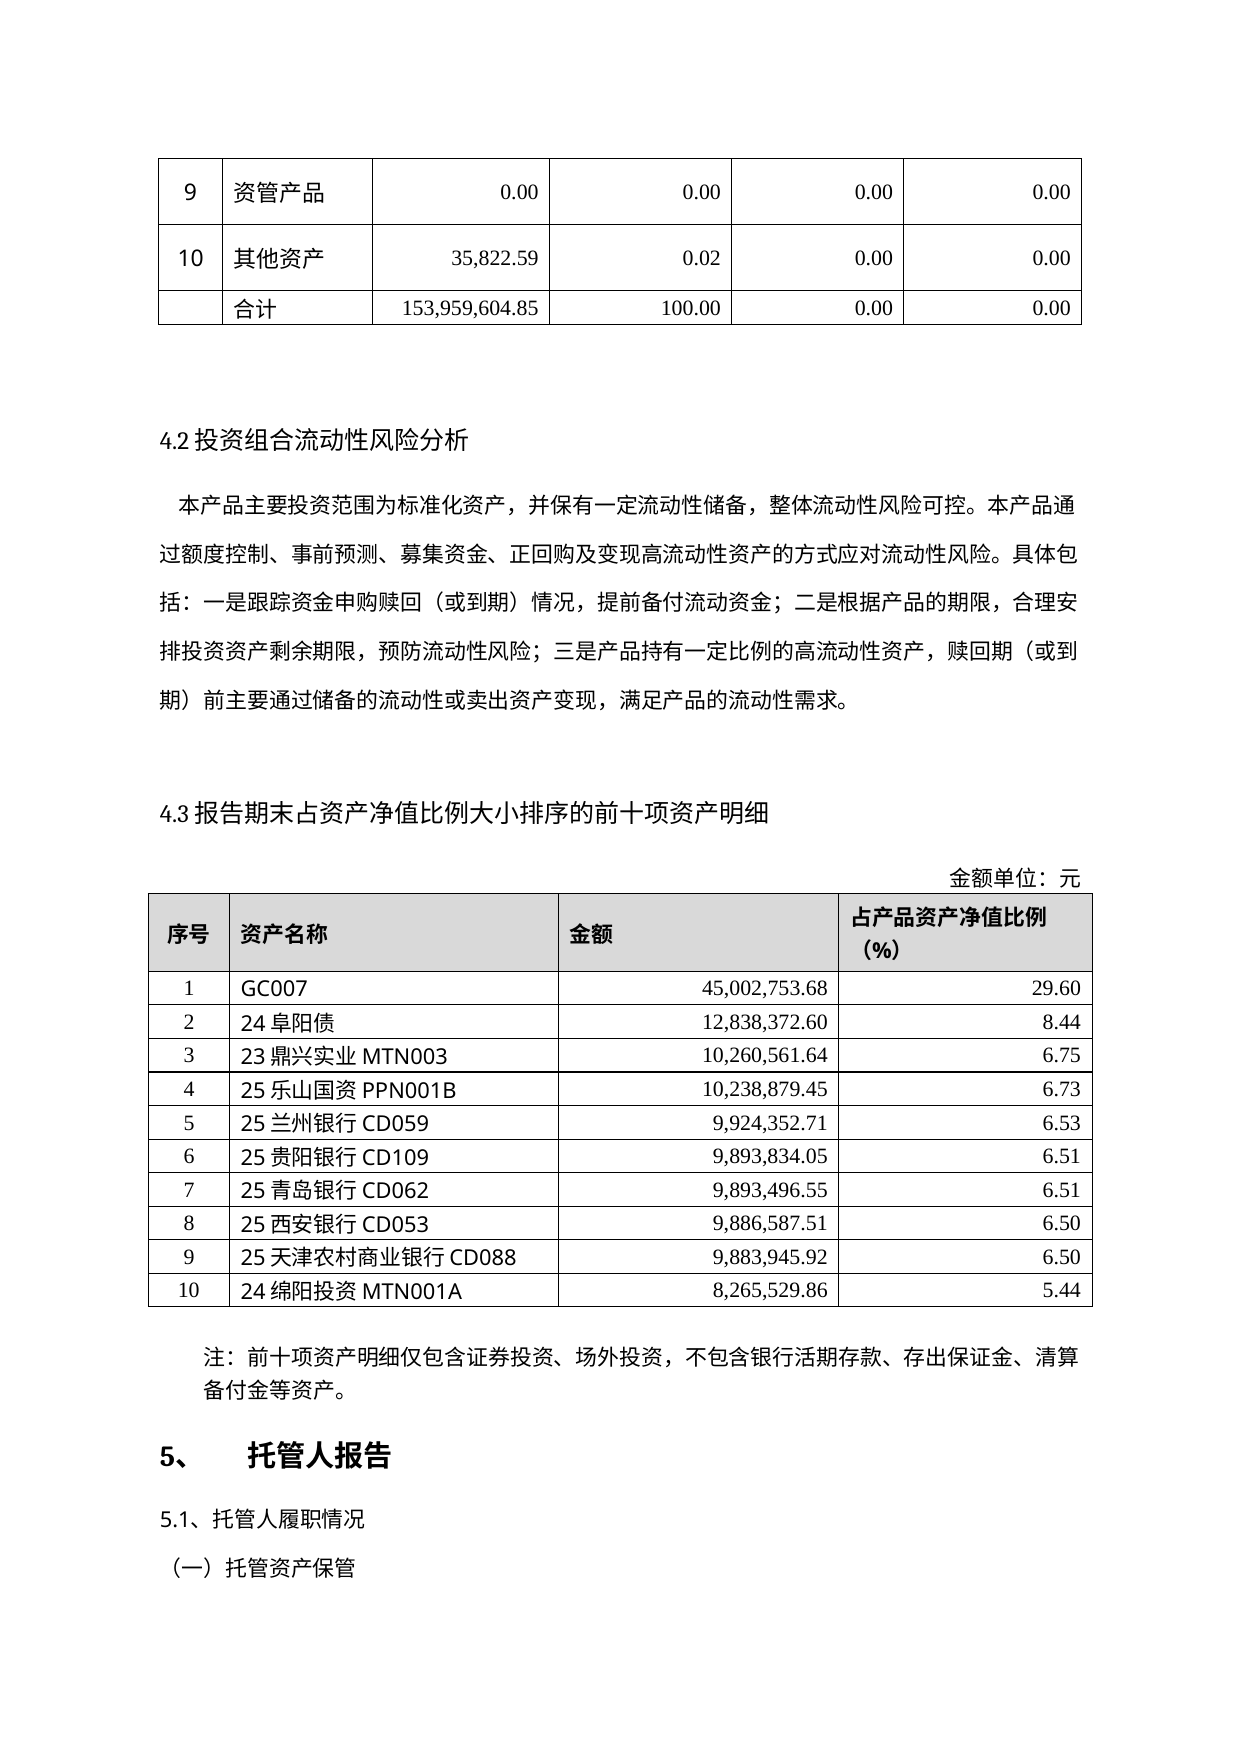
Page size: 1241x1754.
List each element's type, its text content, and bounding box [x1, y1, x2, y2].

table_header 序号 [149, 894, 229, 971]
table_cell 0.00 [550, 159, 731, 224]
table_cell 9,893,834.05 [559, 1140, 838, 1172]
table_cell 6.51 [839, 1140, 1092, 1172]
table_cell 8,265,529.86 [559, 1274, 838, 1306]
table_cell 0.00 [904, 291, 1081, 324]
table_cell 0.00 [732, 225, 903, 290]
table_cell 6.75 [839, 1039, 1092, 1071]
table_cell 6 [149, 1140, 229, 1172]
title 托管人报告 [159, 1421, 1081, 1486]
table_cell 23鼎兴实业MTN003 [230, 1039, 558, 1071]
table_cell 2 [149, 1005, 229, 1038]
table_cell 24绵阳投资MTN001A [230, 1274, 558, 1306]
table_cell 0.00 [373, 159, 549, 224]
table_cell 25青岛银行CD062 [230, 1173, 558, 1206]
title 报告期末占资产净值比例大小排序的前十项资产明细 [159, 779, 1081, 844]
table_cell 0.02 [550, 225, 731, 290]
table_cell 6.73 [839, 1073, 1092, 1105]
table_cell 6.53 [839, 1106, 1092, 1138]
table_cell 其他资产 [223, 225, 372, 290]
table_cell 6.51 [839, 1173, 1092, 1206]
title 投资组合流动性风险分析 [159, 406, 1081, 471]
table_cell 0.00 [904, 225, 1081, 290]
table_cell 10,260,561.64 [559, 1039, 838, 1071]
table_cell 8.44 [839, 1005, 1092, 1038]
table_cell 9 [159, 159, 222, 224]
table_cell 4 [149, 1073, 229, 1105]
table_cell GC007 [230, 972, 558, 1004]
table_cell [159, 291, 222, 324]
table_cell 9,924,352.71 [559, 1106, 838, 1138]
text 注：前十项资产明细仅包含证券投资、场外投资，不包含银行活期存款、存出保证金、清算备付金等资产。 [204, 1340, 1081, 1405]
table_cell 9 [149, 1240, 229, 1273]
table_header 金额 [559, 894, 838, 971]
table_cell 25西安银行CD053 [230, 1207, 558, 1239]
table_cell 5.44 [839, 1274, 1092, 1306]
table_cell 100.00 [550, 291, 731, 324]
table_cell 6.50 [839, 1207, 1092, 1239]
text 5.1、托管人履职情况 [159, 1502, 1092, 1535]
table_cell 合计 [223, 291, 372, 324]
table_cell 3 [149, 1039, 229, 1071]
table_cell 25兰州银行CD059 [230, 1106, 558, 1138]
table_cell 45,002,753.68 [559, 972, 838, 1004]
text 本产品主要投资范围为标准化资产，并保有一定流动性储备，整体流动性风险可控。本产品通过额度控制、事前预测、募集资金、正回购及变现高流动性资产的方式应对流动性风险。具体包括：一是跟踪资金申购赎回（或到期）情况，提前备付流动资金；二是根据产品的期限，合理安排投资资产剩余期限，预防流动性风险；三是产品持有一定比例的高流动性资产，赎回期（或到期）前主要通过储备的流动性或卖出资产变现，满足产品的流动性需求。 [159, 487, 1081, 715]
text （一）托管资产保管 [159, 1551, 1092, 1583]
table_cell 24阜阳债 [230, 1005, 558, 1038]
table_cell 9,893,496.55 [559, 1173, 838, 1206]
table_cell 资管产品 [223, 159, 372, 224]
table_cell 0.00 [904, 159, 1081, 224]
table_cell 12,838,372.60 [559, 1005, 838, 1038]
text 金额单位：元 [159, 861, 1081, 893]
table_cell 10 [159, 225, 222, 290]
table_cell 6.50 [839, 1240, 1092, 1273]
table_cell 25天津农村商业银行CD088 [230, 1240, 558, 1273]
table_header 资产名称 [230, 894, 558, 971]
table_cell 1 [149, 972, 229, 1004]
table_cell 29.60 [839, 972, 1092, 1004]
table_cell 0.00 [732, 291, 903, 324]
table_cell 25乐山国资PPN001B [230, 1073, 558, 1105]
table_cell 0.00 [732, 159, 903, 224]
table_cell 35,822.59 [373, 225, 549, 290]
table_cell 9,883,945.92 [559, 1240, 838, 1273]
table_header 占产品资产净值比例（%） [839, 894, 1092, 971]
table_cell 10 [149, 1274, 229, 1306]
table_cell 153,959,604.85 [373, 291, 549, 324]
table_cell 9,886,587.51 [559, 1207, 838, 1239]
table_cell 10,238,879.45 [559, 1073, 838, 1105]
table_cell 5 [149, 1106, 229, 1138]
table_cell 8 [149, 1207, 229, 1239]
table_cell 7 [149, 1173, 229, 1206]
table_cell 25贵阳银行CD109 [230, 1140, 558, 1172]
